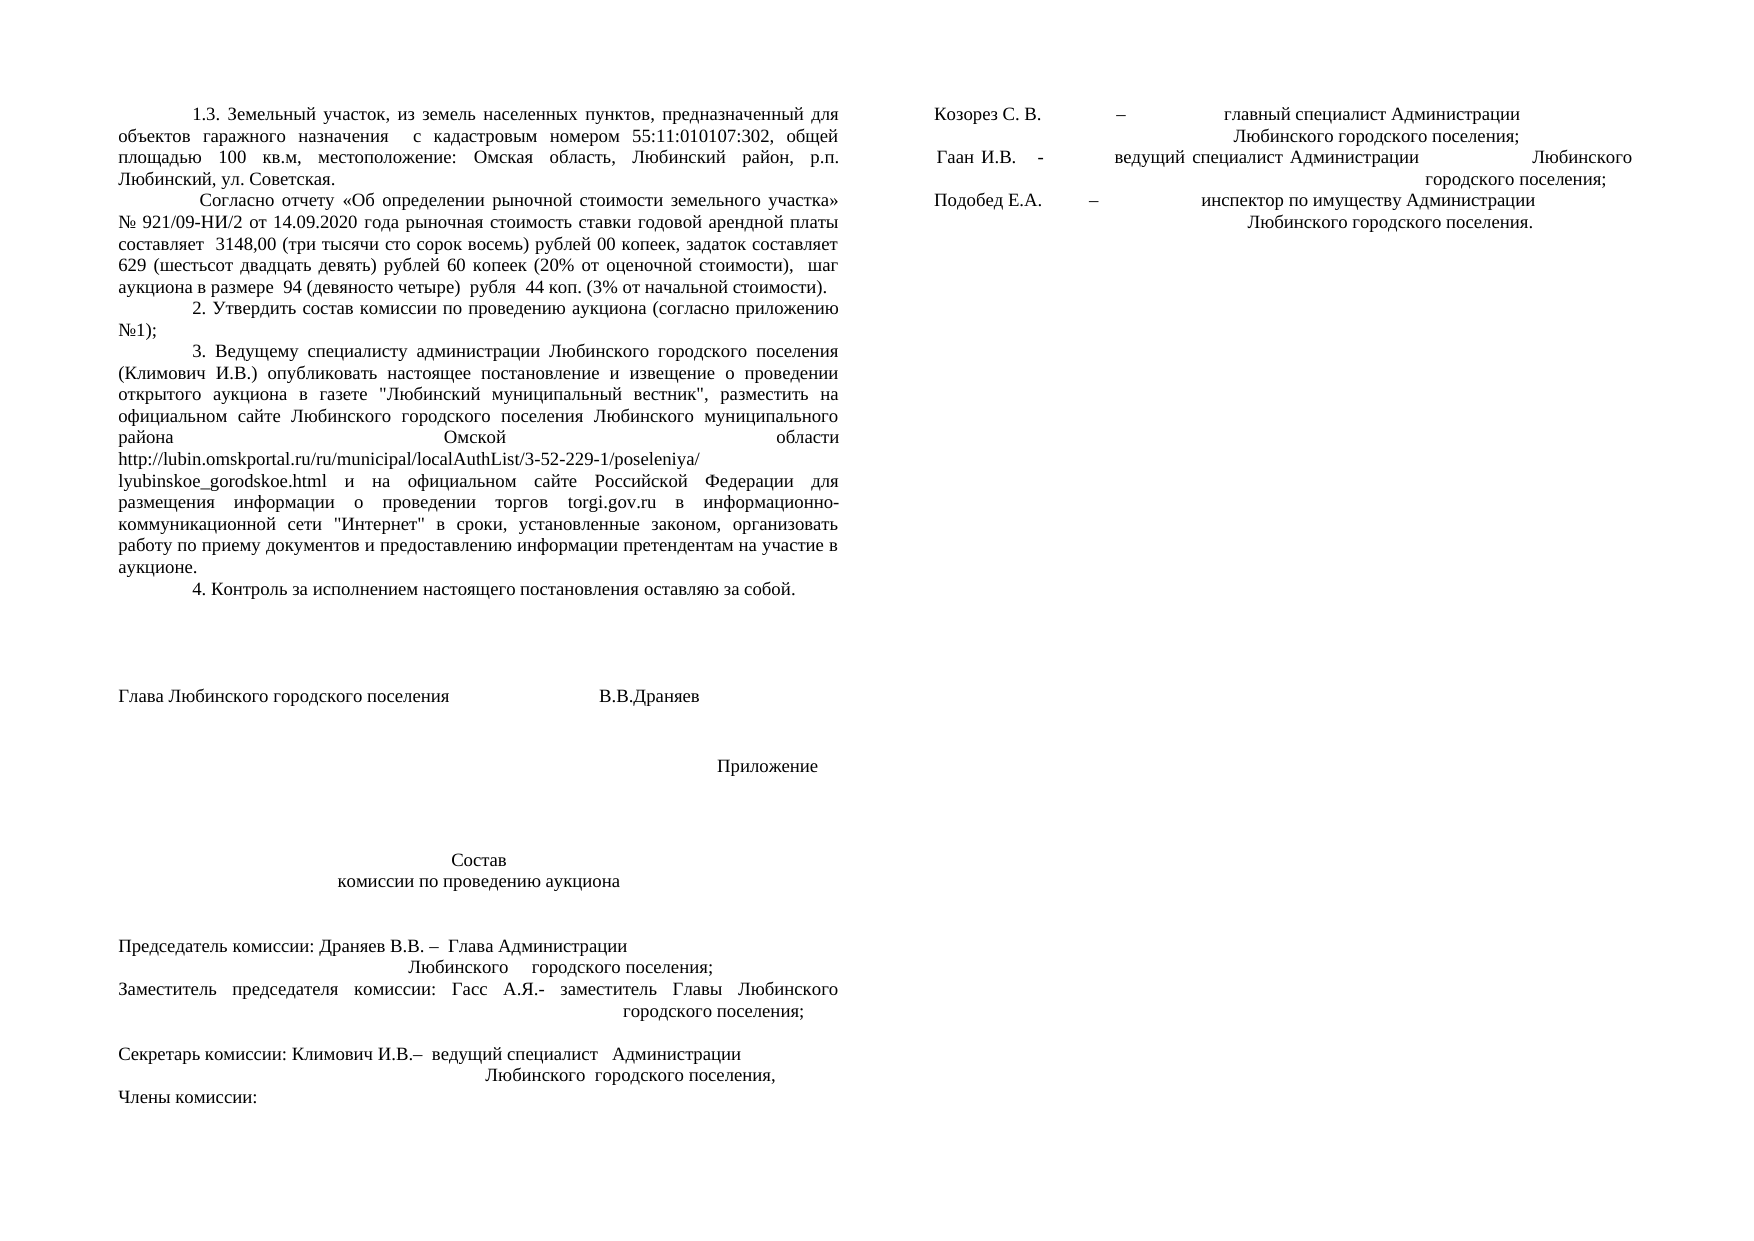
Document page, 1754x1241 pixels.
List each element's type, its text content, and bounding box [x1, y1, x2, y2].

text Глава Любинского городского поселения В.В.Драняев [118, 685, 839, 707]
text Состав [118, 848, 839, 870]
text Заместитель председателя комиссии: Гасс А.Я.- заместитель Главы Любинского городского поселения; [118, 978, 839, 1021]
text 1.3. Земельный участок, из земель населенных пунктов, предназначенный для объектов гаражного назначения с кадастровым номером 55:11:010107:302, общей площадью 100 кв.м, местоположение: Омская область, Любинский район, р.п. Любинский, ул. Советская. [118, 103, 839, 189]
text Любинского городского поселения. [929, 211, 1636, 232]
text Приложение [118, 755, 839, 776]
text 3. Ведущему специалисту администрации Любинского городского поселения (Климович И.В.) опубликовать настоящее постановление и извещение о проведении открытого аукциона в газете "Любинский муниципальный вестник", разместить на официальном сайте Любинского городского поселения Любинского муниципального района Омской области http://lubin.omskportal.ru/ru/municipal/localAuthList/3-52-229-1/poseleniya/lyubinskoe_gorodskoe.html и на официальном сайте Российской Федерации для размещения информации о проведении торгов torgi.gov.ru в информационно-коммуникационной сети "Интернет" в сроки, установленные законом, организовать работу по приему документов и предоставлению информации претендентам на участие в аукционе. [118, 340, 839, 577]
text Председатель комиссии: Драняев В.В. – Глава Администрации [118, 935, 839, 956]
text Гаан И.В. - ведущий специалист Администрации Любинского городского поселения; [929, 146, 1636, 189]
text Секретарь комиссии: Климович И.В.– ведущий специалист Администрации [118, 1043, 839, 1064]
text Подобед Е.А. – инспектор по имуществу Администрации [929, 189, 1636, 211]
text Любинского городского поселения, [118, 1064, 839, 1086]
text Согласно отчету «Об определении рыночной стоимости земельного участка» № 921/09-НИ/2 от 14.09.2020 года рыночная стоимость ставки годовой арендной платы составляет 3148,00 (три тысячи сто сорок восемь) рублей 00 копеек, задаток составляет 629 (шестьсот двадцать девять) рублей 60 копеек (20% от оценочной стоимости), шаг аукциона в размере 94 (девяносто четыре) рубля 44 коп. (3% от начальной стоимости). [118, 189, 839, 297]
text 2. Утвердить состав комиссии по проведению аукциона (согласно приложению №1); [118, 297, 839, 340]
text комиссии по проведению аукциона [118, 870, 839, 892]
text Члены комиссии: [118, 1086, 839, 1107]
text Козорез С. В. – главный специалист Администрации [929, 103, 1636, 124]
text Любинского городского поселения; [118, 956, 839, 978]
text Любинского городского поселения; [929, 124, 1636, 146]
text 4. Контроль за исполнением настоящего постановления оставляю за собой. [118, 577, 839, 599]
